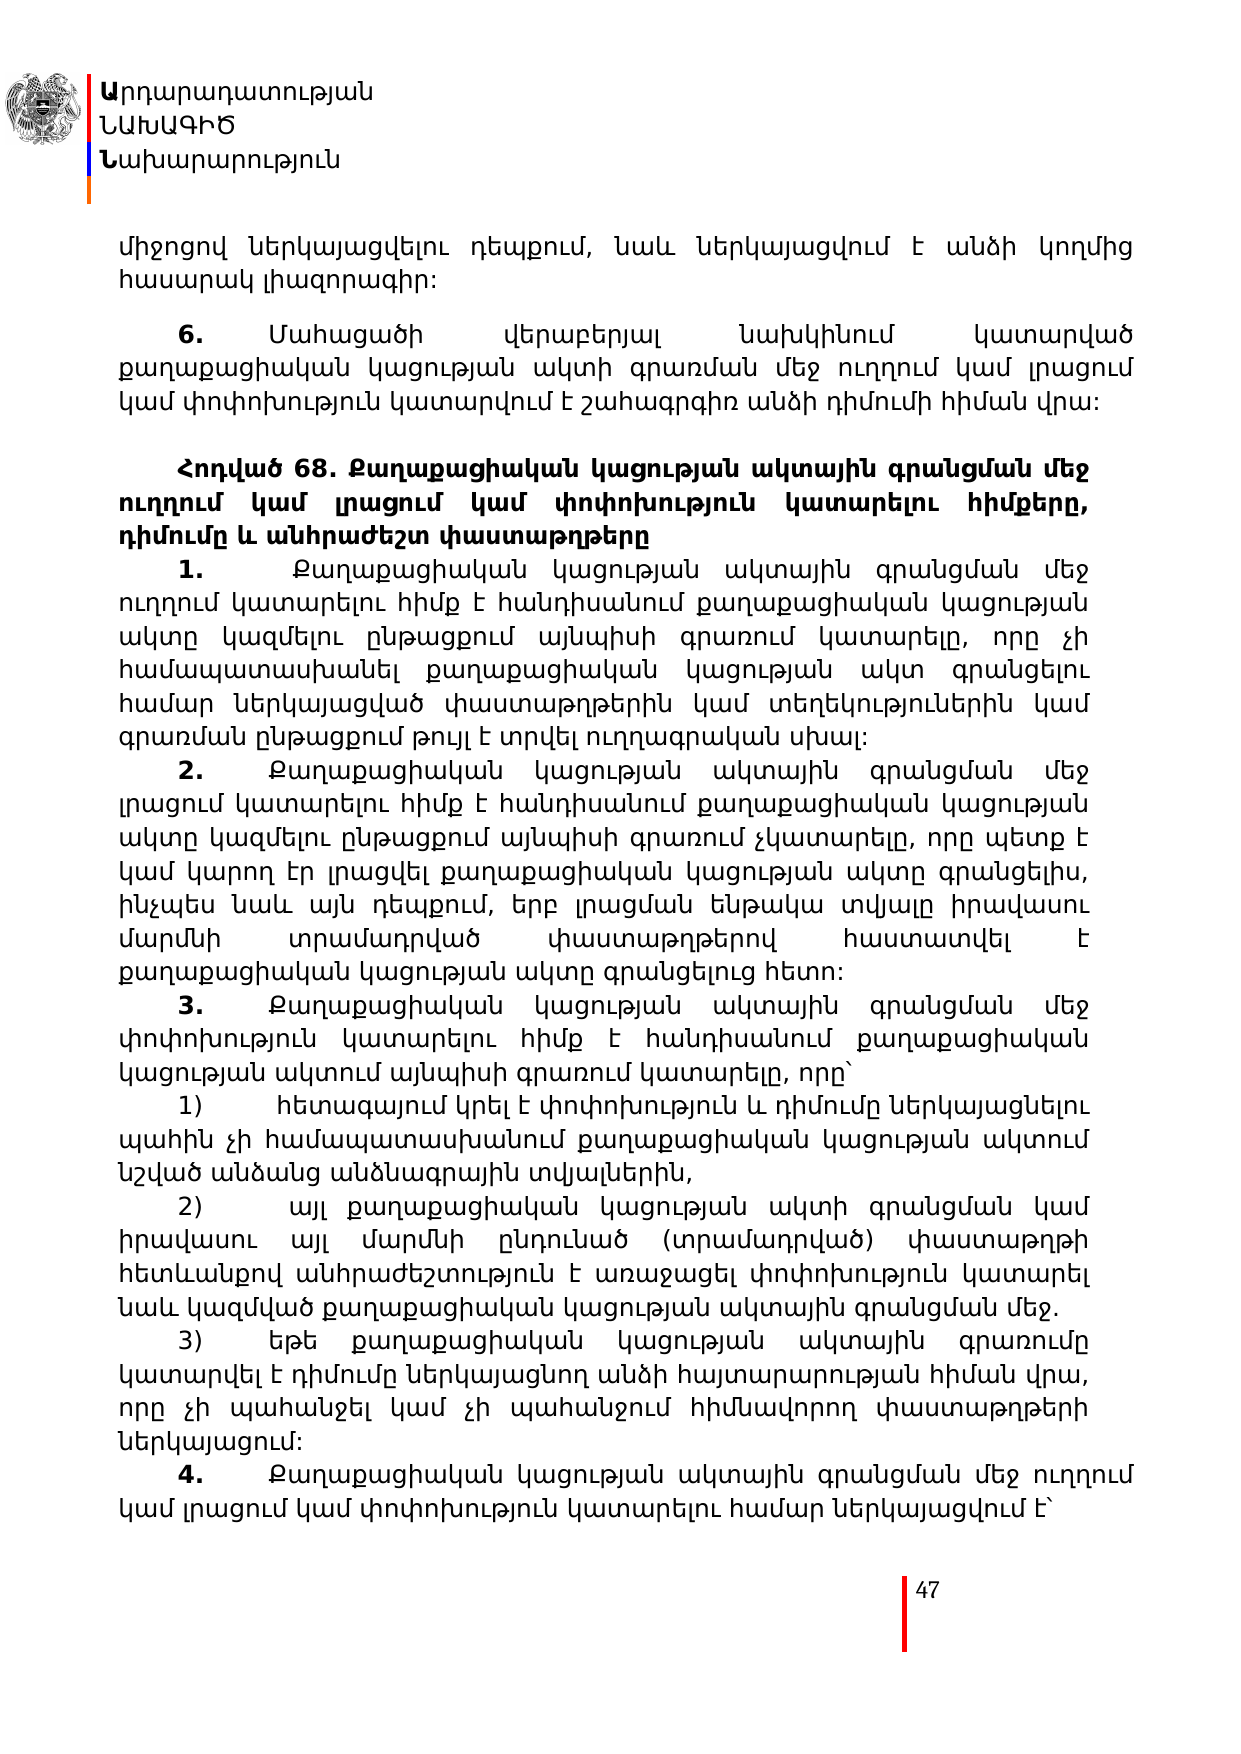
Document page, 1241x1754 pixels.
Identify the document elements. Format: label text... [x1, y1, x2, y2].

picture [5, 72, 81, 145]
text Հոդված 68. Քաղաքացիական կացության ակտային գրանցման մեջ ուղղում կամ լրացում կամ փոփոխություն կատարելու հիմքերը, դիմումը և անհրաժեշտ փաստաթղթերը [118, 454, 1090, 550]
list Քաղաքացիական կացության ակտային գրանցման մեջ լրացում կատարելու հիմք է հանդիսանում քաղաքացիական կացության ակտը կազմելու ընթացքում այնպիսի գրառում չկատարելը, որը պետք է կամ կարող էր լրացվել քաղաքացիական կացության ակտը գրանցելիս, ինչպես նաև այն դեպքում, երբ լրացման ենթակա տվյալը իրավասու մարմնի տրամադրված փաստաթղթերով հաստատվել է քաղաքացիական կացության ակտը գրանցելուց հետո: [118, 756, 1090, 986]
list Քաղաքացիական կացության ակտային գրանցման մեջ ուղղում կամ լրացում կամ փոփոխություն կատարելու համար ներկայացվում է՝ [118, 1460, 1134, 1523]
list Քաղաքացիական կացության ակտային գրանցման մեջ ուղղում կատարելու հիմք է հանդիսանում քաղաքացիական կացության ակտը կազմելու ընթացքում այնպիսի գրառում կատարելը, որը չի համապատասխանել քաղաքացիական կացության ակտ գրանցելու համար ներկայացված փաստաթղթերին կամ տեղեկություներին կամ գրառման ընթացքում թույլ է տրվել ուղղագրական սխալ: [118, 555, 1090, 752]
list եթե քաղաքացիական կացության ակտային գրառումը կատարվել է դիմումը ներկայացնող անձի հայտարարության հիման վրա, որը չի պահանջել կամ չի պահանջում հիմնավորող փաստաթղթերի ներկայացում: [118, 1326, 1090, 1456]
list այլ քաղաքացիական կացության ակտի գրանցման կամ իրավասու այլ մարմնի ընդունած (տրամադրված) փաստաթղթի հետևանքով անհրաժեշտություն է առաջացել փոփոխություն կատարել նաև կազմված քաղաքացիական կացության ակտային գրանցման մեջ. [118, 1192, 1090, 1322]
list Քաղաքացիական կացության ակտային գրանցման մեջ փոփոխություն կատարելու հիմք է հանդիսանում քաղաքացիական կացության ակտում այնպիսի գրառում կատարելը, որը՝ [118, 991, 1090, 1087]
list Մահացածի վերաբերյալ նախկինում կատարված քաղաքացիական կացության ակտի գրառման մեջ ուղղում կամ լրացում կամ փոփոխություն կատարվում է շահագրգիռ անձի դիմումի հիման վրա: [118, 320, 1134, 416]
list հետագայում կրել է փոփոխություն և դիմումը ներկայացնելու պահին չի համապատասխանում քաղաքացիական կացության ակտում նշված անձանց անձնագրային տվյալներին, [118, 1091, 1090, 1188]
